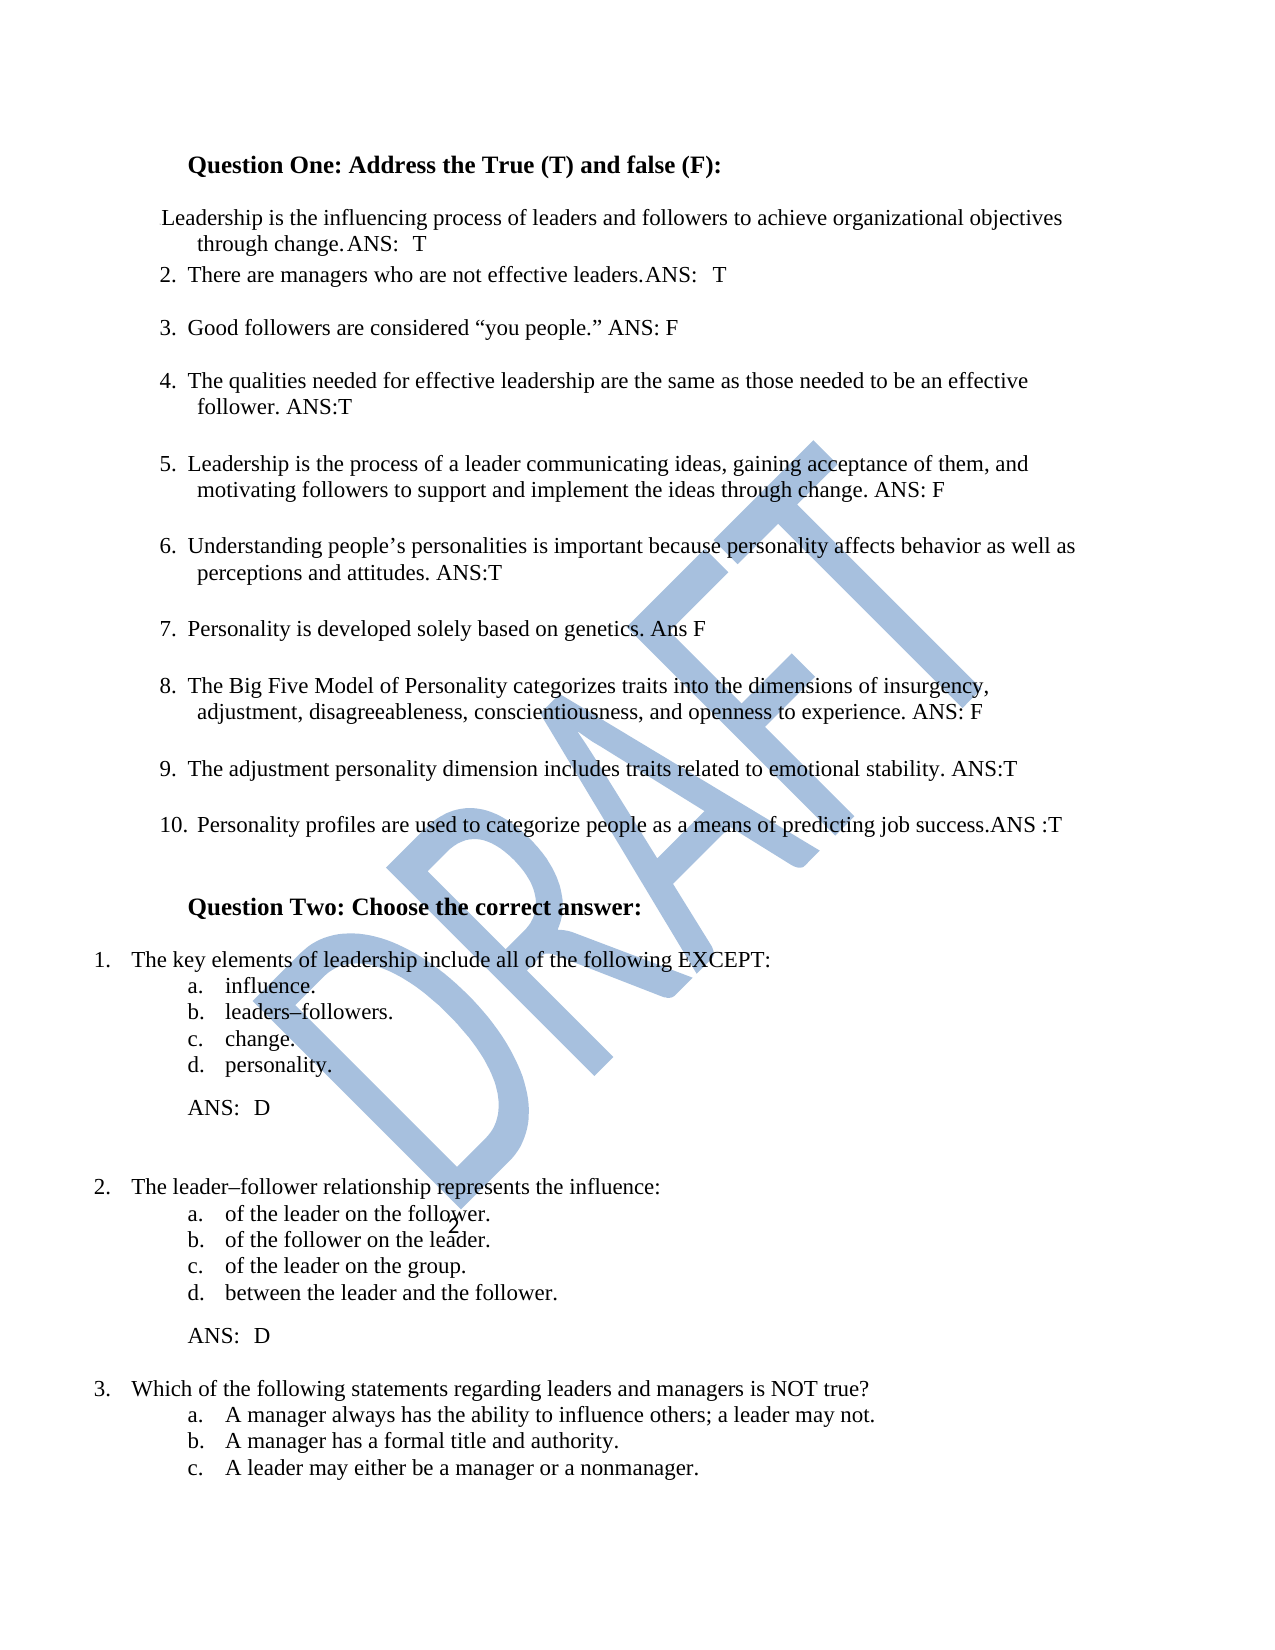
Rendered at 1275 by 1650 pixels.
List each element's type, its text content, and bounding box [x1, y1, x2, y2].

table_header a. [183, 1401, 220, 1427]
table_header A manager always has the ability to influence others; a leader may not. [220, 1401, 1064, 1427]
table_cell c. [183, 1253, 220, 1279]
list Personality profiles are used to categorize people as a means of predicting job success.ANS :T [159, 812, 1087, 838]
table_cell c. [183, 1454, 220, 1480]
list The Big Five Model of Personality categorizes traits into the dimensions of insurgency, adjustment, disagreeableness, conscientiousness, and openness to experience. ANS: F [159, 672, 1087, 725]
table_cell A manager has a formal title and authority. [220, 1428, 1064, 1454]
text Question Two: Choose the correct answer: [187, 892, 1087, 921]
list There are managers who are not effective leaders. ANS: T [159, 261, 1087, 288]
text ANS: D [187, 1322, 1087, 1348]
table_cell A leader may either be a manager or a nonmanager. [220, 1454, 1064, 1480]
table_cell personality. [220, 1051, 1064, 1077]
list The leader–follower relationship represents the influence: [94, 1173, 1087, 1200]
table_cell b. [183, 1428, 220, 1454]
table_cell b. [183, 1226, 220, 1252]
list The adjustment personality dimension includes traits related to emotional stability. ANS:T [159, 755, 1087, 781]
table_header influence. [220, 972, 1064, 998]
table_header of the leader on the follower. [220, 1200, 1064, 1226]
list Leadership is the process of a leader communicating ideas, gaining acceptance of them, and motivating followers to support and implement the ideas through change. ANS: F [159, 450, 1087, 502]
list Leadership is the influencing process of leaders and followers to achieve organizational objectives through change. ANS: T [159, 204, 1087, 257]
table_cell between the leader and the follower. [220, 1279, 1064, 1305]
list Good followers are considered “you people.” ANS: F [159, 314, 1087, 340]
list The qualities needed for effective leadership are the same as those needed to be an effective follower. ANS:T [159, 367, 1087, 419]
table_header a. [183, 1200, 220, 1226]
table_cell leaders–followers. [220, 998, 1064, 1025]
text ANS: D [187, 1094, 1087, 1121]
table_cell of the leader on the group. [220, 1253, 1064, 1279]
table_cell of the follower on the leader. [220, 1226, 1064, 1252]
list The key elements of leadership include all of the following EXCEPT: [94, 946, 1087, 972]
table_cell d. [183, 1279, 220, 1305]
text Question One: Address the True (T) and false (F): [187, 150, 1087, 179]
list Which of the following statements regarding leaders and managers is NOT true? [94, 1375, 1087, 1401]
table_cell b. [183, 998, 220, 1025]
table_cell c. [183, 1025, 220, 1051]
table_cell change. [220, 1025, 1064, 1051]
table_header a. [183, 972, 220, 998]
table_cell d. [183, 1051, 220, 1077]
list Understanding people’s personalities is important because personality affects behavior as well as perceptions and attitudes. ANS:T [159, 533, 1087, 585]
list Personality is developed solely based on genetics. Ans F [159, 616, 1087, 642]
